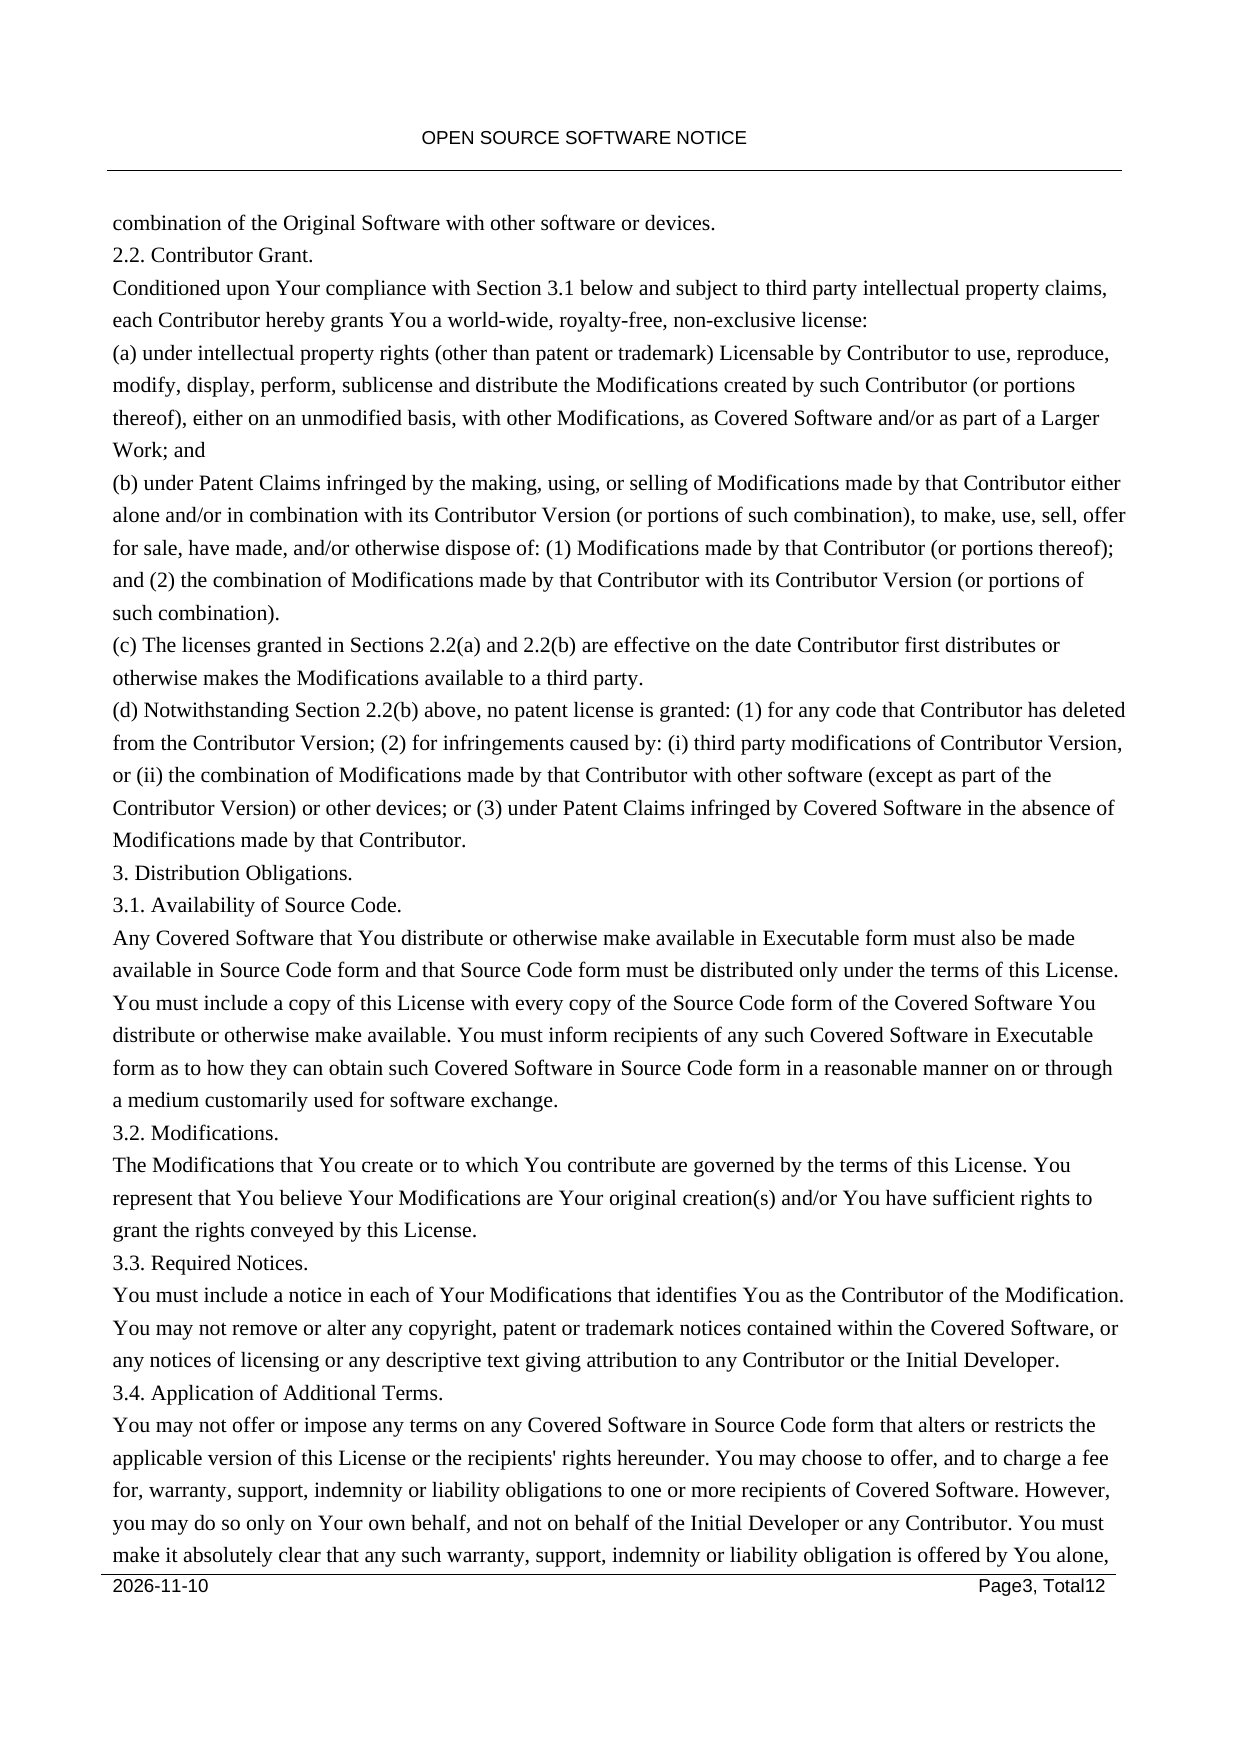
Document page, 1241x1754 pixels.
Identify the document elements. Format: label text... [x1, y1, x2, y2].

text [112, 206, 1128, 239]
text 3.2. Modifications. [112, 1116, 1128, 1149]
text You must include a notice in each of Your Modifications that identifies You as the Contributor of the Modification. You may not remove or alter any copyright, patent or trademark notices contained within the Covered Software, or any notices of licensing or any descriptive text giving attribution to any Contributor or the Initial Developer. [112, 1279, 1128, 1376]
text (c) The licenses granted in Sections 2.2(a) and 2.2(b) are effective on the date Contributor first distributes or otherwise makes the Modifications available to a third party. [112, 629, 1128, 694]
text 3. Distribution Obligations. [112, 856, 1128, 889]
text 3.4. Application of Additional Terms. [112, 1376, 1128, 1409]
text (d) Notwithstanding Section 2.2(b) above, no patent license is granted: (1) for any code that Contributor has deleted from the Contributor Version; (2) for infringements caused by: (i) third party modifications of Contributor Version, or (ii) the combination of Modifications made by that Contributor with other software (except as part of the Contributor Version) or other devices; or (3) under Patent Claims infringed by Covered Software in the absence of Modifications made by that Contributor. [112, 694, 1128, 856]
text 2.2. Contributor Grant. [112, 239, 1128, 271]
text 3.1. Availability of Source Code. [112, 889, 1128, 921]
text 3.3. Required Notices. [112, 1246, 1128, 1279]
text Any Covered Software that You distribute or otherwise make available in Executable form must also be made available in Source Code form and that Source Code form must be distributed only under the terms of this License. You must include a copy of this License with every copy of the Source Code form of the Covered Software You distribute or otherwise make available. You must inform recipients of any such Covered Software in Executable form as to how they can obtain such Covered Software in Source Code form in a reasonable manner on or through a medium customarily used for software exchange. [112, 921, 1128, 1116]
text (b) under Patent Claims infringed by the making, using, or selling of Modifications made by that Contributor either alone and/or in combination with its Contributor Version (or portions of such combination), to make, use, sell, offer for sale, have made, and/or otherwise dispose of: (1) Modifications made by that Contributor (or portions thereof); and (2) the combination of Modifications made by that Contributor with its Contributor Version (or portions of such combination). [112, 466, 1128, 629]
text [112, 1409, 1128, 1571]
text The Modifications that You create or to which You contribute are governed by the terms of this License. You represent that You believe Your Modifications are Your original creation(s) and/or You have sufficient rights to grant the rights conveyed by this License. [112, 1149, 1128, 1246]
text (a) under intellectual property rights (other than patent or trademark) Licensable by Contributor to use, reproduce, modify, display, perform, sublicense and distribute the Modifications created by such Contributor (or portions thereof), either on an unmodified basis, with other Modifications, as Covered Software and/or as part of a Larger Work; and [112, 336, 1128, 466]
text Conditioned upon Your compliance with Section 3.1 below and subject to third party intellectual property claims, each Contributor hereby grants You a world-wide, royalty-free, non-exclusive license: [112, 271, 1128, 336]
